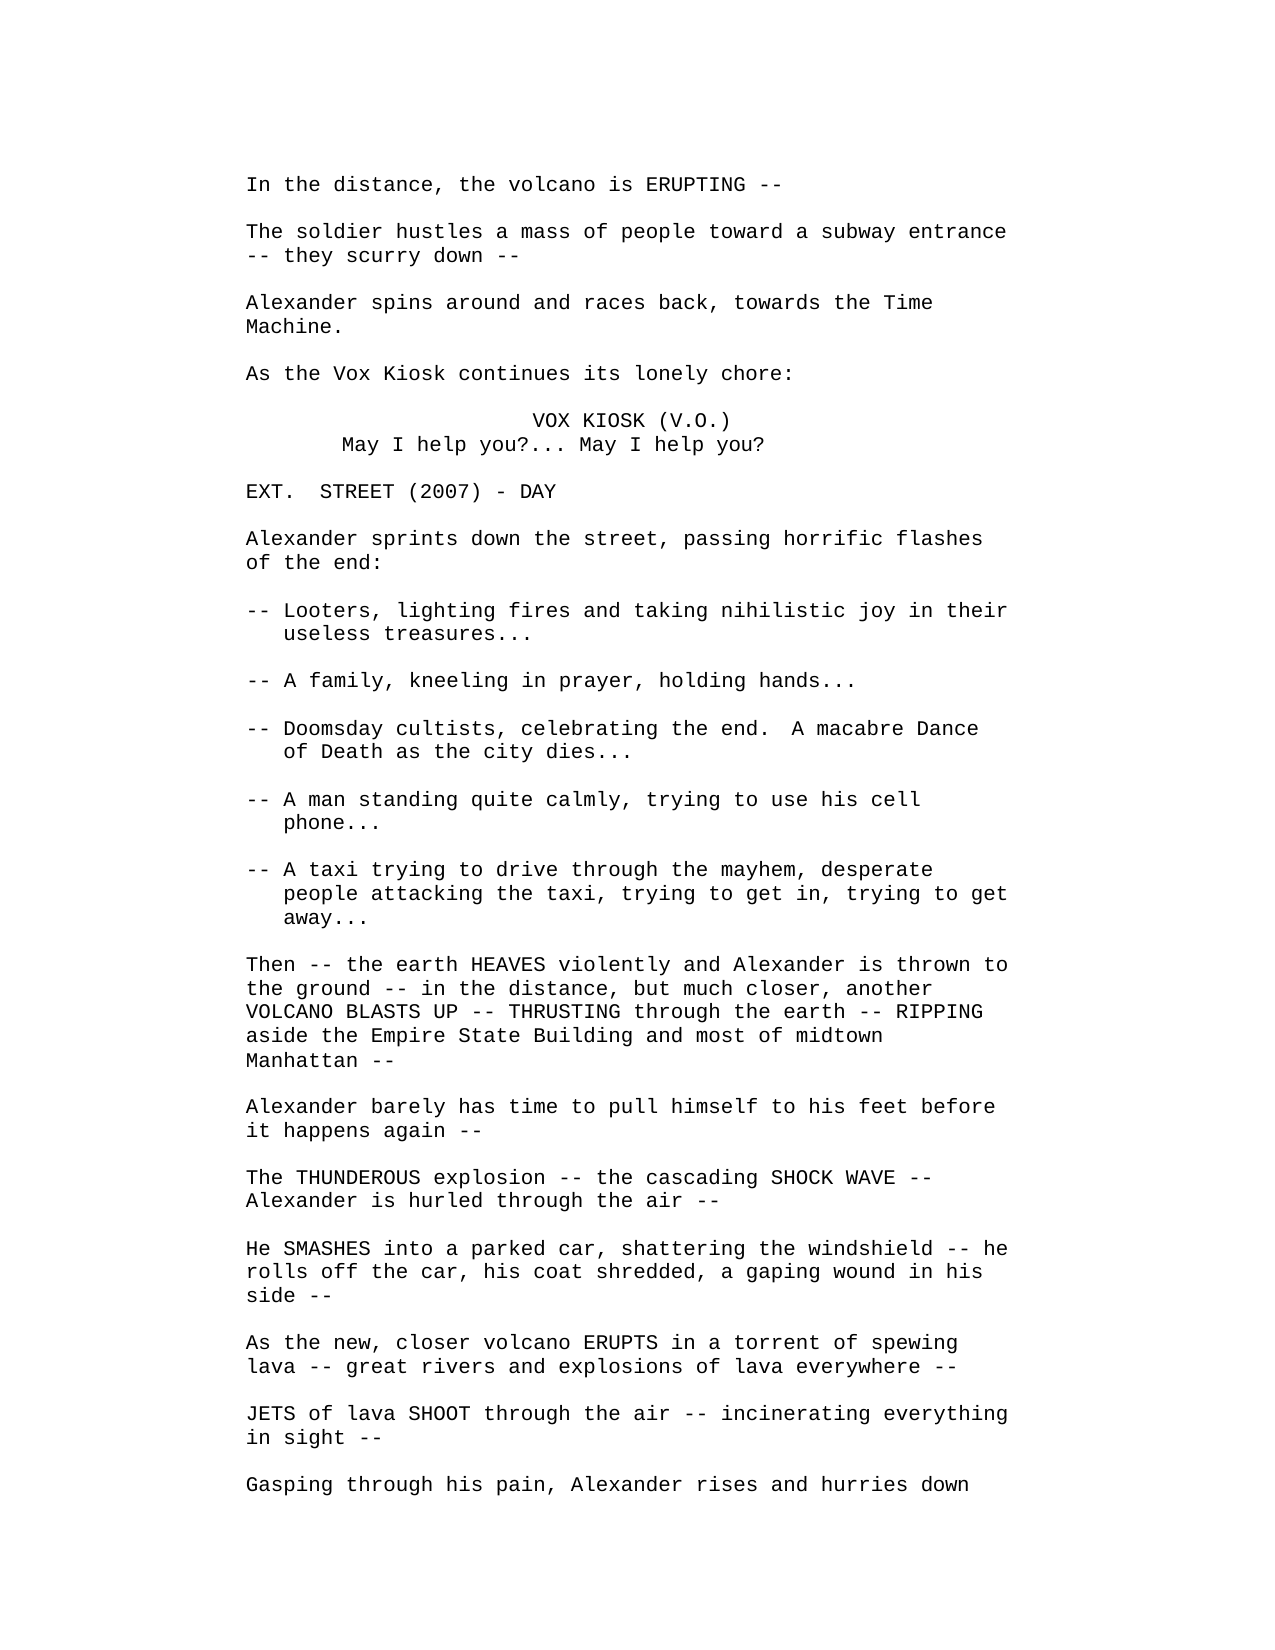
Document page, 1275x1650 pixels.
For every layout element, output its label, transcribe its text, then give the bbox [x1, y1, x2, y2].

text May I help you?... May I help you? [224, 434, 882, 458]
text -- they scurry down -- [246, 245, 1096, 269]
text -- A man standing quite calmly, trying to use his cell phone... [246, 789, 936, 836]
text Alexander sprints down the street, passing horrific flashes of the end: [246, 528, 1001, 576]
text He SMASHES into a parked car, shattering the windshield -- he rolls off the car, his coat shredded, a gaping wound in his side -- [246, 1238, 1014, 1308]
text Alexander barely has time to pull himself to his feet before it happens again -- [246, 1096, 1001, 1143]
text As the new, closer volcano ERUPTS in a torrent of spewing lava -- great rivers and explosions of lava everywhere -- [246, 1332, 1001, 1379]
text Alexander spins around and races back, towards the Time Machine. [246, 292, 936, 339]
subtitle VOX KIOSK (V.O.) [246, 410, 1018, 434]
text As the Vox Kiosk continues its lonely chore: [246, 363, 1096, 387]
text -- A family, kneeling in prayer, holding hands... [221, 670, 882, 694]
text JETS of lava SHOOT through the air -- incinerating everything in sight -- [246, 1403, 1008, 1451]
text The soldier hustles a mass of people toward a subway entrance [246, 221, 1096, 245]
text -- Doomsday cultists, celebrating the end. A macabre Dance of Death as the city dies... [246, 718, 996, 765]
subtitle EXT. STREET (2007) - DAY [246, 481, 1096, 505]
text Manhattan -- [246, 1049, 1096, 1072]
text Gasping through his pain, Alexander rises and hurries down [246, 1474, 1096, 1498]
text The THUNDEROUS explosion -- the cascading SHOCK WAVE -- Alexander is hurled through the air -- [246, 1167, 936, 1214]
text -- Looters, lighting fires and taking nihilistic joy in their useless treasures... [246, 599, 1008, 647]
text Then -- the earth HEAVES violently and Alexander is thrown to the ground -- in the distance, but much closer, another VOLCANO BLASTS UP -- THRUSTING through the earth -- RIPPING aside the Empire State Building and most of midtown [246, 954, 1014, 1049]
text -- A taxi trying to drive through the mayhem, desperate people attacking the taxi, trying to get in, trying to get away... [246, 859, 1008, 930]
text In the distance, the volcano is ERUPTING -- [246, 174, 1096, 198]
